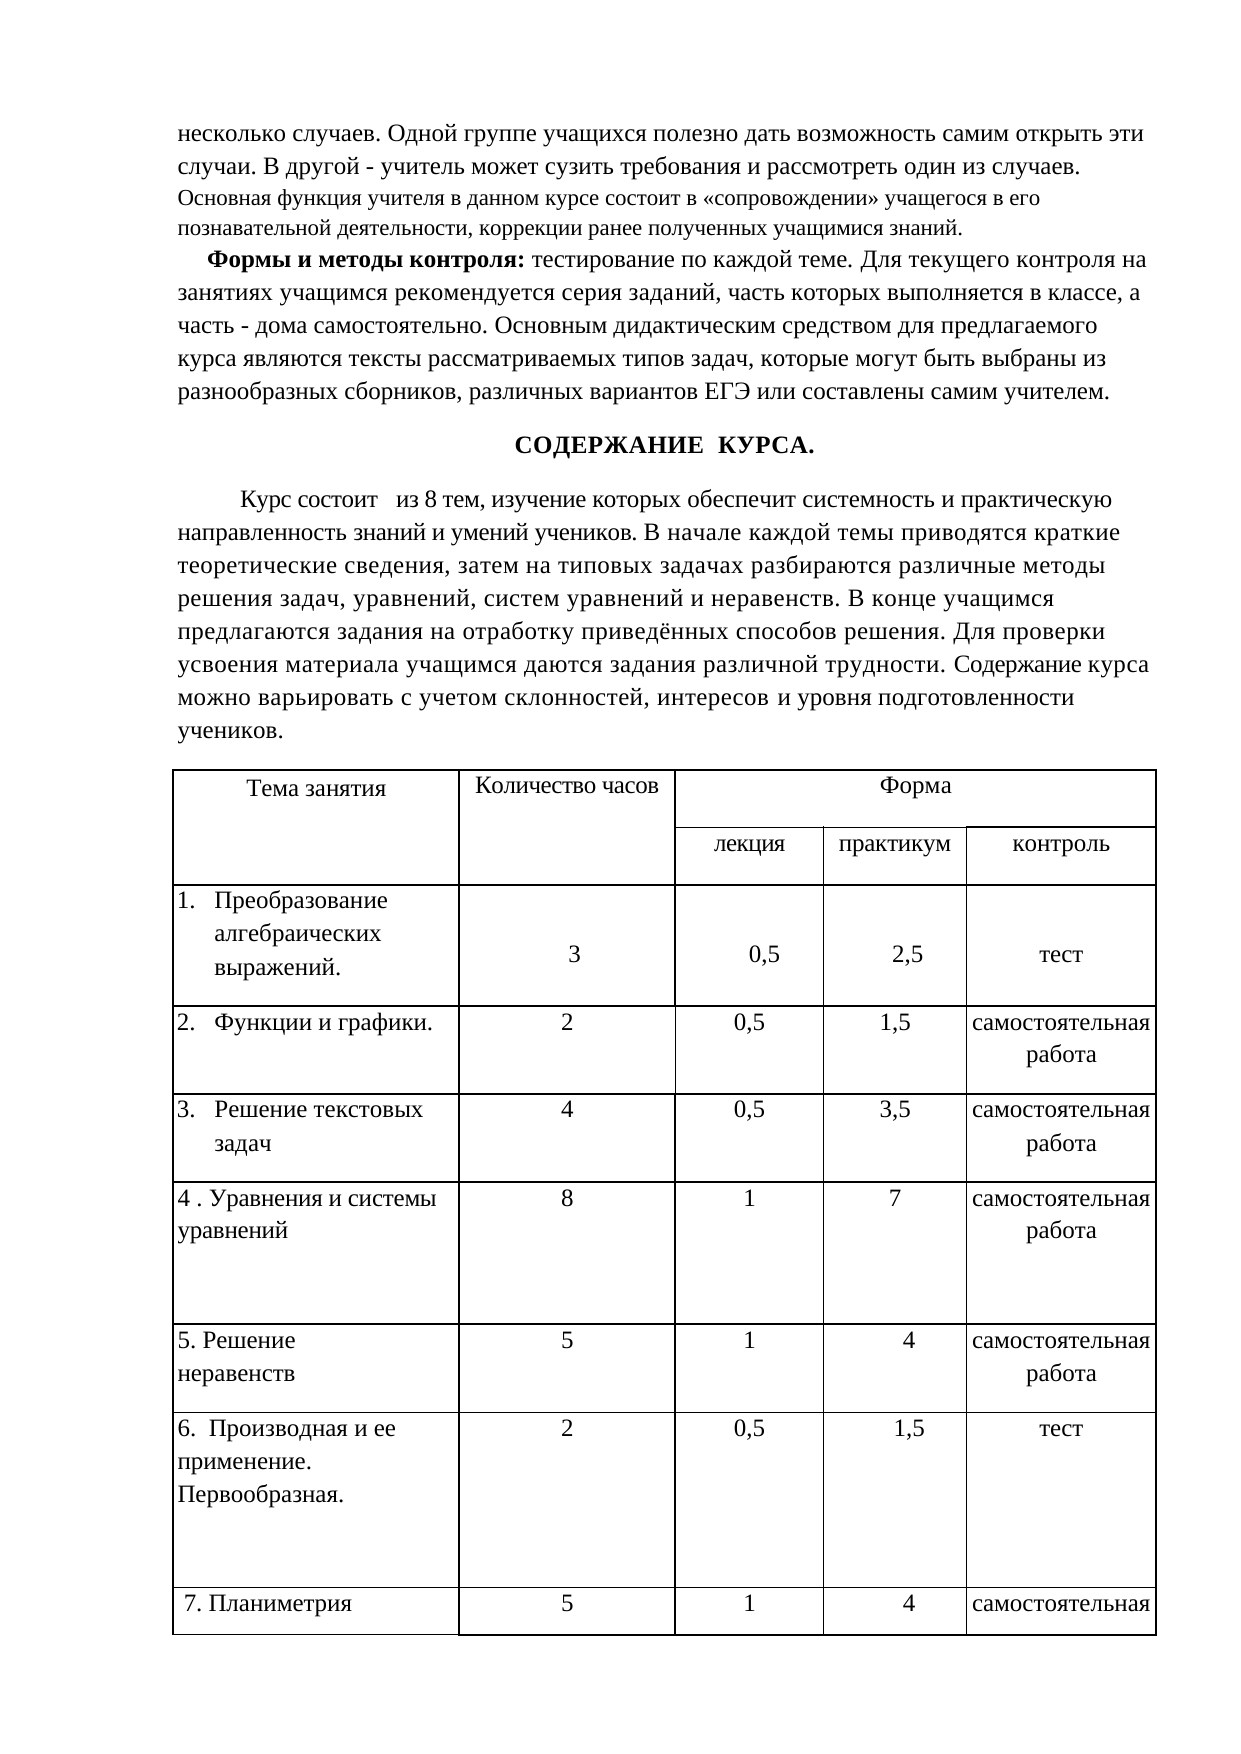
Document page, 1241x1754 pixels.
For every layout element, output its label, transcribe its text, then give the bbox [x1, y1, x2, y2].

table_cell 4 [824, 1588, 966, 1634]
table_cell 3,5 [824, 1095, 966, 1181]
table_cell 4 [824, 1325, 966, 1411]
table_header Форма [676, 771, 1155, 826]
table_cell 1 [676, 1183, 823, 1323]
table_cell 5. Решение неравенств [174, 1325, 458, 1411]
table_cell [967, 1588, 1155, 1634]
table_cell 2 [460, 1413, 674, 1587]
table_cell практикум [824, 828, 966, 884]
table_header Количество часов [460, 771, 674, 884]
table_cell 4 . Уравнения и системы уравнений [174, 1183, 458, 1323]
table_cell 2,5 [824, 886, 966, 1005]
table_cell лекция [676, 828, 823, 884]
table_cell Решение текстовых задач [174, 1095, 458, 1181]
table_cell 0,5 [676, 1413, 823, 1587]
table_cell 7. Планиметрия [174, 1588, 458, 1634]
table_cell 0,5 [676, 1095, 823, 1181]
table_cell 1,5 [824, 1007, 966, 1093]
table_cell 5 [460, 1325, 674, 1411]
table_cell самостоятельная работа [967, 1007, 1155, 1093]
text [177, 118, 1152, 240]
table_cell тест [967, 1413, 1155, 1587]
table_cell 0,5 [676, 1007, 823, 1093]
table_cell контроль [967, 828, 1155, 884]
table_cell 4 [460, 1095, 674, 1181]
text Курс состоит из 8 тем, изучение которых обеспечит системность и практическую направленность знаний и умений учеников. В начале каждой темы приводятся краткие теоретические сведения, затем на типовых задачах разбираются различные методы решения задач, уравнений, систем уравнений и неравенств. В конце учащимся предлагаются задания на отработку приведённых способов решения. Для проверки усвоения материала учащимся даются задания различной трудности. Содержание курса можно варьировать с учетом склонностей, интересов и уровня подготовленности учеников. [177, 484, 1152, 744]
text Формы и методы контроля: тестирование по каждой теме. Для текущего контроля на занятиях учащимся рекомендуется серия заданий, часть которых выполняется в классе, а часть - дома самостоятельно. Основным дидактическим средством для предлагаемого курса являются тексты рассматриваемых типов задач, которые могут быть выбраны из разнообразных сборников, различных вариантов ЕГЭ или составлены самим учителем. [177, 244, 1152, 405]
table_cell 3 [460, 886, 674, 1005]
table_cell 8 [460, 1183, 674, 1323]
table_cell 5 [460, 1588, 674, 1634]
table_header Тема занятия [174, 771, 458, 884]
table_cell 6. Производная и ее применение. Первообразная. [174, 1413, 458, 1587]
table_cell 1,5 [824, 1413, 966, 1587]
table_cell 2 [460, 1007, 675, 1093]
table_cell Преобразование алгебраических выражений. [174, 886, 458, 1005]
table_cell самостоятельная работа [967, 1095, 1155, 1181]
table_cell 7 [824, 1183, 966, 1323]
table_cell 1 [676, 1325, 823, 1411]
table_cell самостоятельная работа [967, 1183, 1155, 1323]
table_cell Функции и графики. [174, 1007, 458, 1093]
table_cell 1 [676, 1588, 823, 1634]
text СОДЕРЖАНИЕ КУРСА. [177, 430, 1152, 459]
table_cell 0,5 [676, 886, 823, 1005]
table_cell тест [967, 886, 1155, 1005]
table_cell самостоятельная работа [967, 1325, 1155, 1411]
